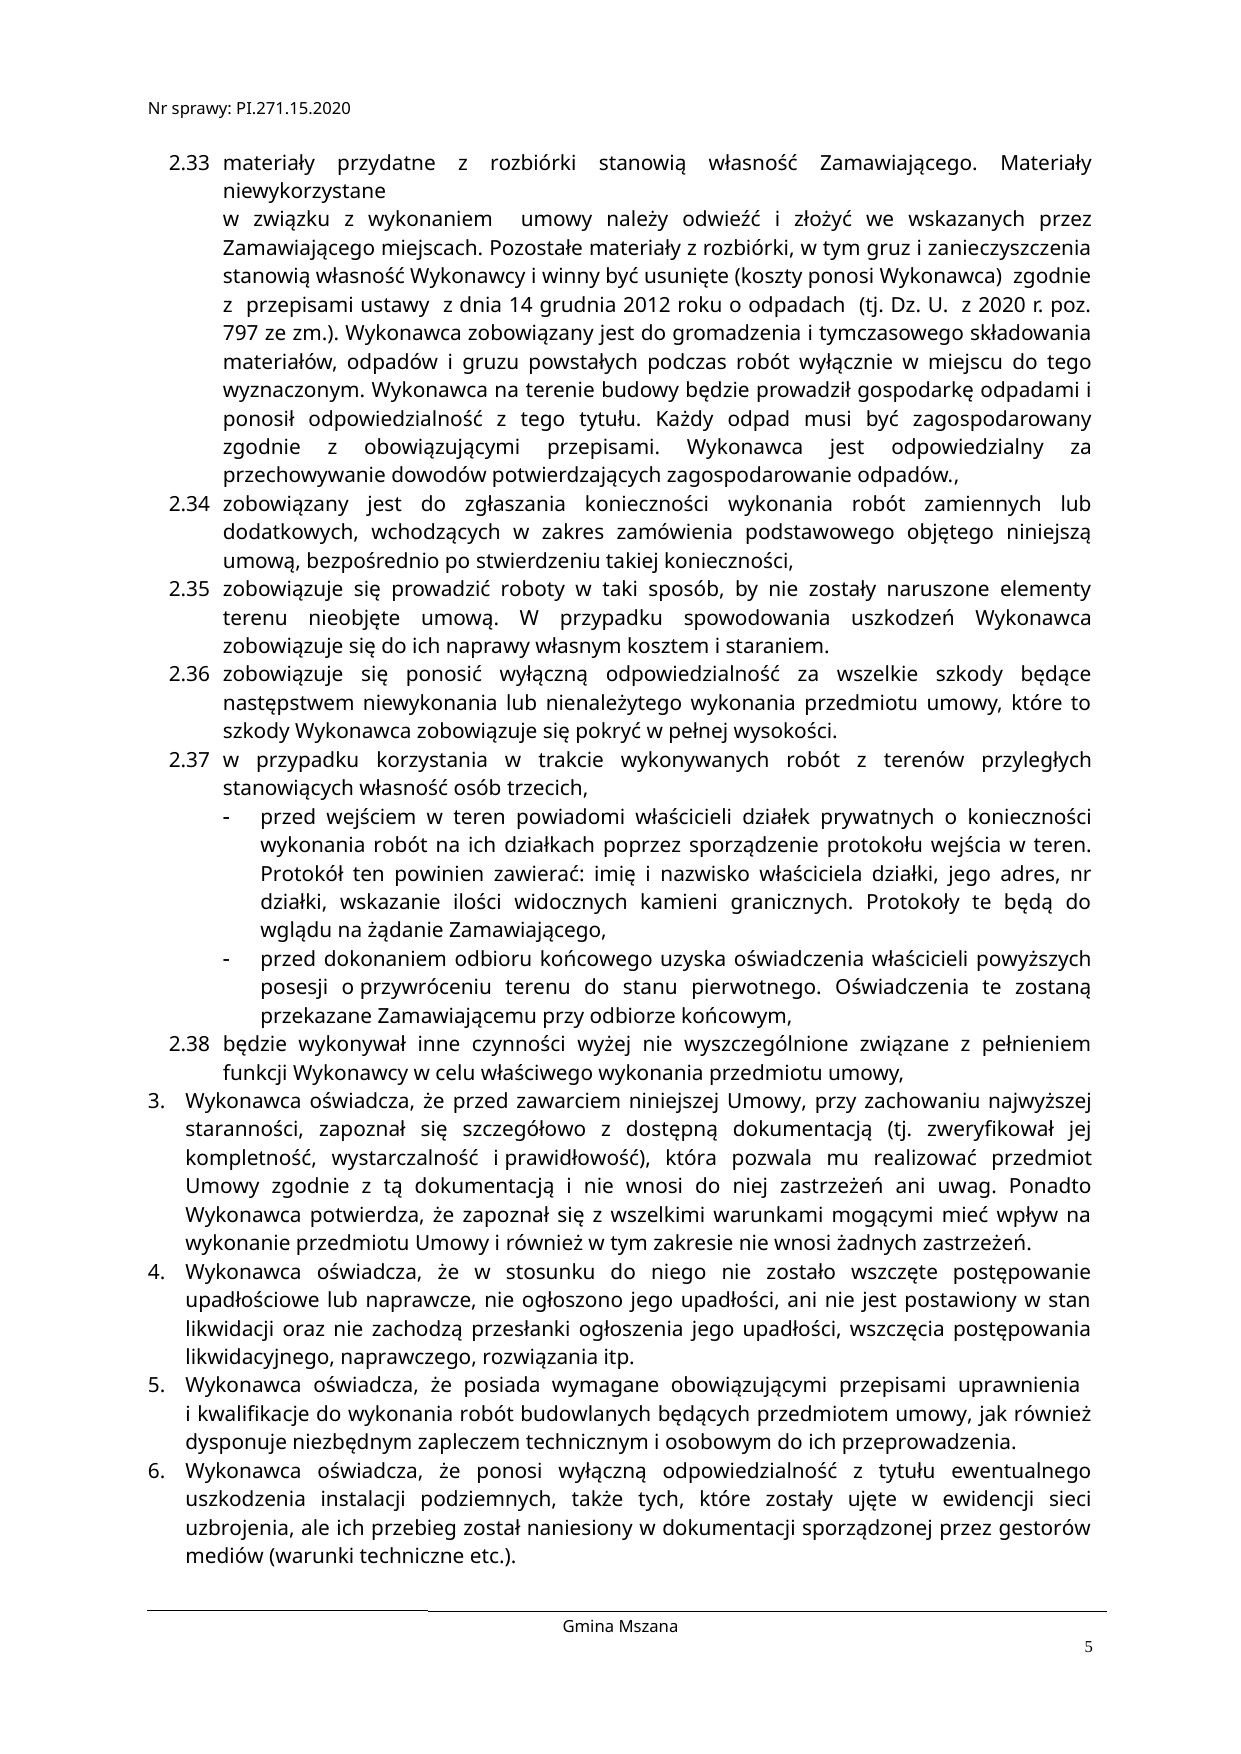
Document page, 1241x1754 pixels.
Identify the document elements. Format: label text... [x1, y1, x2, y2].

list Wykonawca oświadcza, że posiada wymagane obowiązującymi przepisami uprawnienia i kwalifikacje do wykonania robót budowlanych będących przedmiotem umowy, jak również dysponuje niezbędnym zapleczem technicznym i osobowym do ich przeprowadzenia. [148, 1371, 1092, 1456]
list materiały przydatne z rozbiórki stanowią własność Zamawiającego. Materiały niewykorzystane w związku z wykonaniem umowy należy odwieźć i złożyć we wskazanych przez Zamawiającego miejscach. Pozostałe materiały z rozbiórki, w tym gruz i zanieczyszczenia stanowią własność Wykonawcy i winny być usunięte (koszty ponosi Wykonawca) zgodnie z przepisami ustawy z dnia 14 grudnia 2012 roku o odpadach (tj. Dz. U. z 2020 r. poz. 797 ze zm.). Wykonawca zobowiązany jest do gromadzenia i tymczasowego składowania materiałów, odpadów i gruzu powstałych podczas robót wyłącznie w miejscu do tego wyznaczonym. Wykonawca na terenie budowy będzie prowadził gospodarkę odpadami i ponosił odpowiedzialność z tego tytułu. Każdy odpad musi być zagospodarowany zgodnie z obowiązującymi przepisami. Wykonawca jest odpowiedzialny za przechowywanie dowodów potwierdzających zagospodarowanie odpadów., [168, 148, 1092, 489]
list przed wejściem w teren powiadomi właścicieli działek prywatnych o konieczności wykonania robót na ich działkach poprzez sporządzenie protokołu wejścia w teren. Protokół ten powinien zawierać: imię i nazwisko właściciela działki, jego adres, nr działki, wskazanie ilości widocznych kamieni granicznych. Protokoły te będą do wglądu na żądanie Zamawiającego, [223, 802, 1092, 944]
list Wykonawca oświadcza, że ponosi wyłączną odpowiedzialność z tytułu ewentualnego uszkodzenia instalacji podziemnych, także tych, które zostały ujęte w ewidencji sieci uzbrojenia, ale ich przebieg został naniesiony w dokumentacji sporządzonej przez gestorów mediów (warunki techniczne etc.). [148, 1456, 1092, 1569]
list przed dokonaniem odbioru końcowego uzyska oświadczenia właścicieli powyższych posesji o przywróceniu terenu do stanu pierwotnego. Oświadczenia te zostaną przekazane Zamawiającemu przy odbiorze końcowym, [223, 944, 1092, 1029]
list zobowiązany jest do zgłaszania konieczności wykonania robót zamiennych lub dodatkowych, wchodzących w zakres zamówienia podstawowego objętego niniejszą umową, bezpośrednio po stwierdzeniu takiej konieczności, [168, 489, 1092, 574]
list zobowiązuje się prowadzić roboty w taki sposób, by nie zostały naruszone elementy terenu nieobjęte umową. W przypadku spowodowania uszkodzeń Wykonawca zobowiązuje się do ich naprawy własnym kosztem i staraniem. [168, 574, 1092, 659]
list będzie wykonywał inne czynności wyżej nie wyszczególnione związane z pełnieniem funkcji Wykonawcy w celu właściwego wykonania przedmiotu umowy, [168, 1029, 1092, 1086]
list Wykonawca oświadcza, że przed zawarciem niniejszej Umowy, przy zachowaniu najwyższej staranności, zapoznał się szczegółowo z dostępną dokumentacją (tj. zweryfikował jej kompletność, wystarczalność i prawidłowość), która pozwala mu realizować przedmiot Umowy zgodnie z tą dokumentacją i nie wnosi do niej zastrzeżeń ani uwag. Ponadto Wykonawca potwierdza, że zapoznał się z wszelkimi warunkami mogącymi mieć wpływ na wykonanie przedmiotu Umowy i również w tym zakresie nie wnosi żadnych zastrzeżeń. [148, 1086, 1092, 1257]
list Wykonawca oświadcza, że w stosunku do niego nie zostało wszczęte postępowanie upadłościowe lub naprawcze, nie ogłoszono jego upadłości, ani nie jest postawiony w stan likwidacji oraz nie zachodzą przesłanki ogłoszenia jego upadłości, wszczęcia postępowania likwidacyjnego, naprawczego, rozwiązania itp. [148, 1257, 1092, 1371]
list zobowiązuje się ponosić wyłączną odpowiedzialność za wszelkie szkody będące następstwem niewykonania lub nienależytego wykonania przedmiotu umowy, które to szkody Wykonawca zobowiązuje się pokryć w pełnej wysokości. [168, 659, 1092, 745]
list w przypadku korzystania w trakcie wykonywanych robót z terenów przyległych stanowiących własność osób trzecich, [168, 745, 1092, 802]
